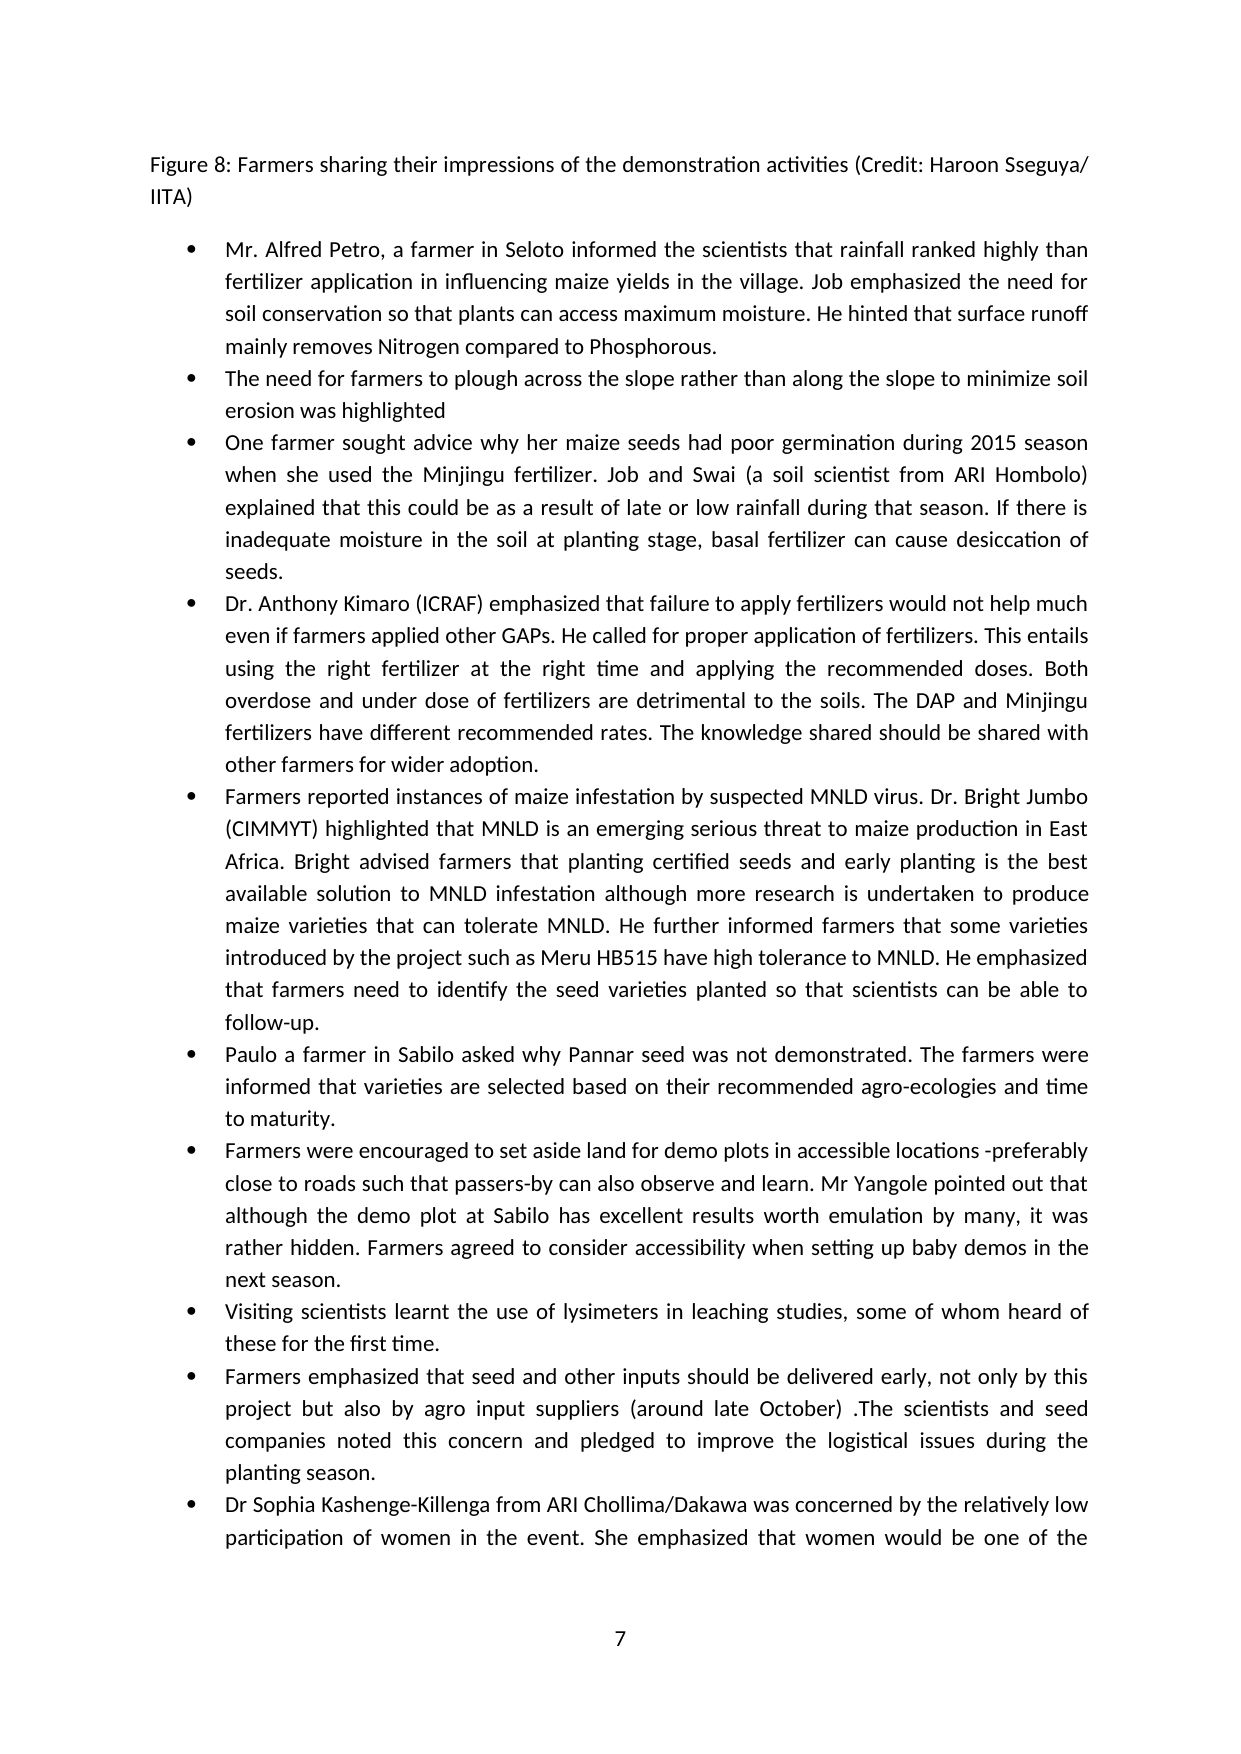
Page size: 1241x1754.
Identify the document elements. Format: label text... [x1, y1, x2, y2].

list Farmers were encouraged to set aside land for demo plots in accessible locations -preferably close to roads such that passers-by can also observe and learn. Mr Yangole pointed out that although the demo plot at Sabilo has excellent results worth emulation by many, it was rather hidden. Farmers agreed to consider accessibility when setting up baby demos in the next season. [187, 1136, 1090, 1293]
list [187, 1491, 1090, 1551]
list Farmers emphasized that seed and other inputs should be delivered early, not only by this project but also by agro input suppliers (around late October) .The scientists and seed companies noted this concern and pledged to improve the logistical issues during the planting season. [187, 1362, 1090, 1486]
list Farmers reported instances of maize infestation by suspected MNLD virus. Dr. Bright Jumbo (CIMMYT) highlighted that MNLD is an emerging serious threat to maize production in East Africa. Bright advised farmers that planting certified seeds and early planting is the best available solution to MNLD infestation although more research is undertaken to produce maize varieties that can tolerate MNLD. He further informed farmers that some varieties introduced by the project such as Meru HB515 have high tolerance to MNLD. He emphasized that farmers need to identify the seed varieties planted so that scientists can be able to follow-up. [187, 782, 1090, 1036]
list Dr. Anthony Kimaro (ICRAF) emphasized that failure to apply fertilizers would not help much even if farmers applied other GAPs. He called for proper application of fertilizers. This entails using the right fertilizer at the right time and applying the recommended doses. Both overdose and under dose of fertilizers are detrimental to the soils. The DAP and Minjingu fertilizers have different recommended rates. The knowledge shared should be shared with other farmers for wider adoption. [187, 589, 1090, 778]
list Mr. Alfred Petro, a farmer in Seloto informed the scientists that rainfall ranked highly than fertilizer application in influencing maize yields in the village. Job emphasized the need for soil conservation so that plants can access maximum moisture. He hinted that surface runoff mainly removes Nitrogen compared to Phosphorous. [187, 235, 1090, 360]
list One farmer sought advice why her maize seeds had poor germination during 2015 season when she used the Minjingu fertilizer. Job and Swai (a soil scientist from ARI Hombolo) explained that this could be as a result of late or low rainfall during that season. If there is inadequate moisture in the soil at planting stage, basal fertilizer can cause desiccation of seeds. [187, 428, 1090, 585]
list Paulo a farmer in Sabilo asked why Pannar seed was not demonstrated. The farmers were informed that varieties are selected based on their recommended agro-ecologies and time to maturity. [187, 1040, 1090, 1132]
text Figure 8: Farmers sharing their impressions of the demonstration activities (Credit: Haroon Sseguya/ IITA) [150, 150, 1090, 210]
list Visiting scientists learnt the use of lysimeters in leaching studies, some of whom heard of these for the first time. [187, 1297, 1090, 1358]
list The need for farmers to plough across the slope rather than along the slope to minimize soil erosion was highlighted [187, 364, 1090, 424]
